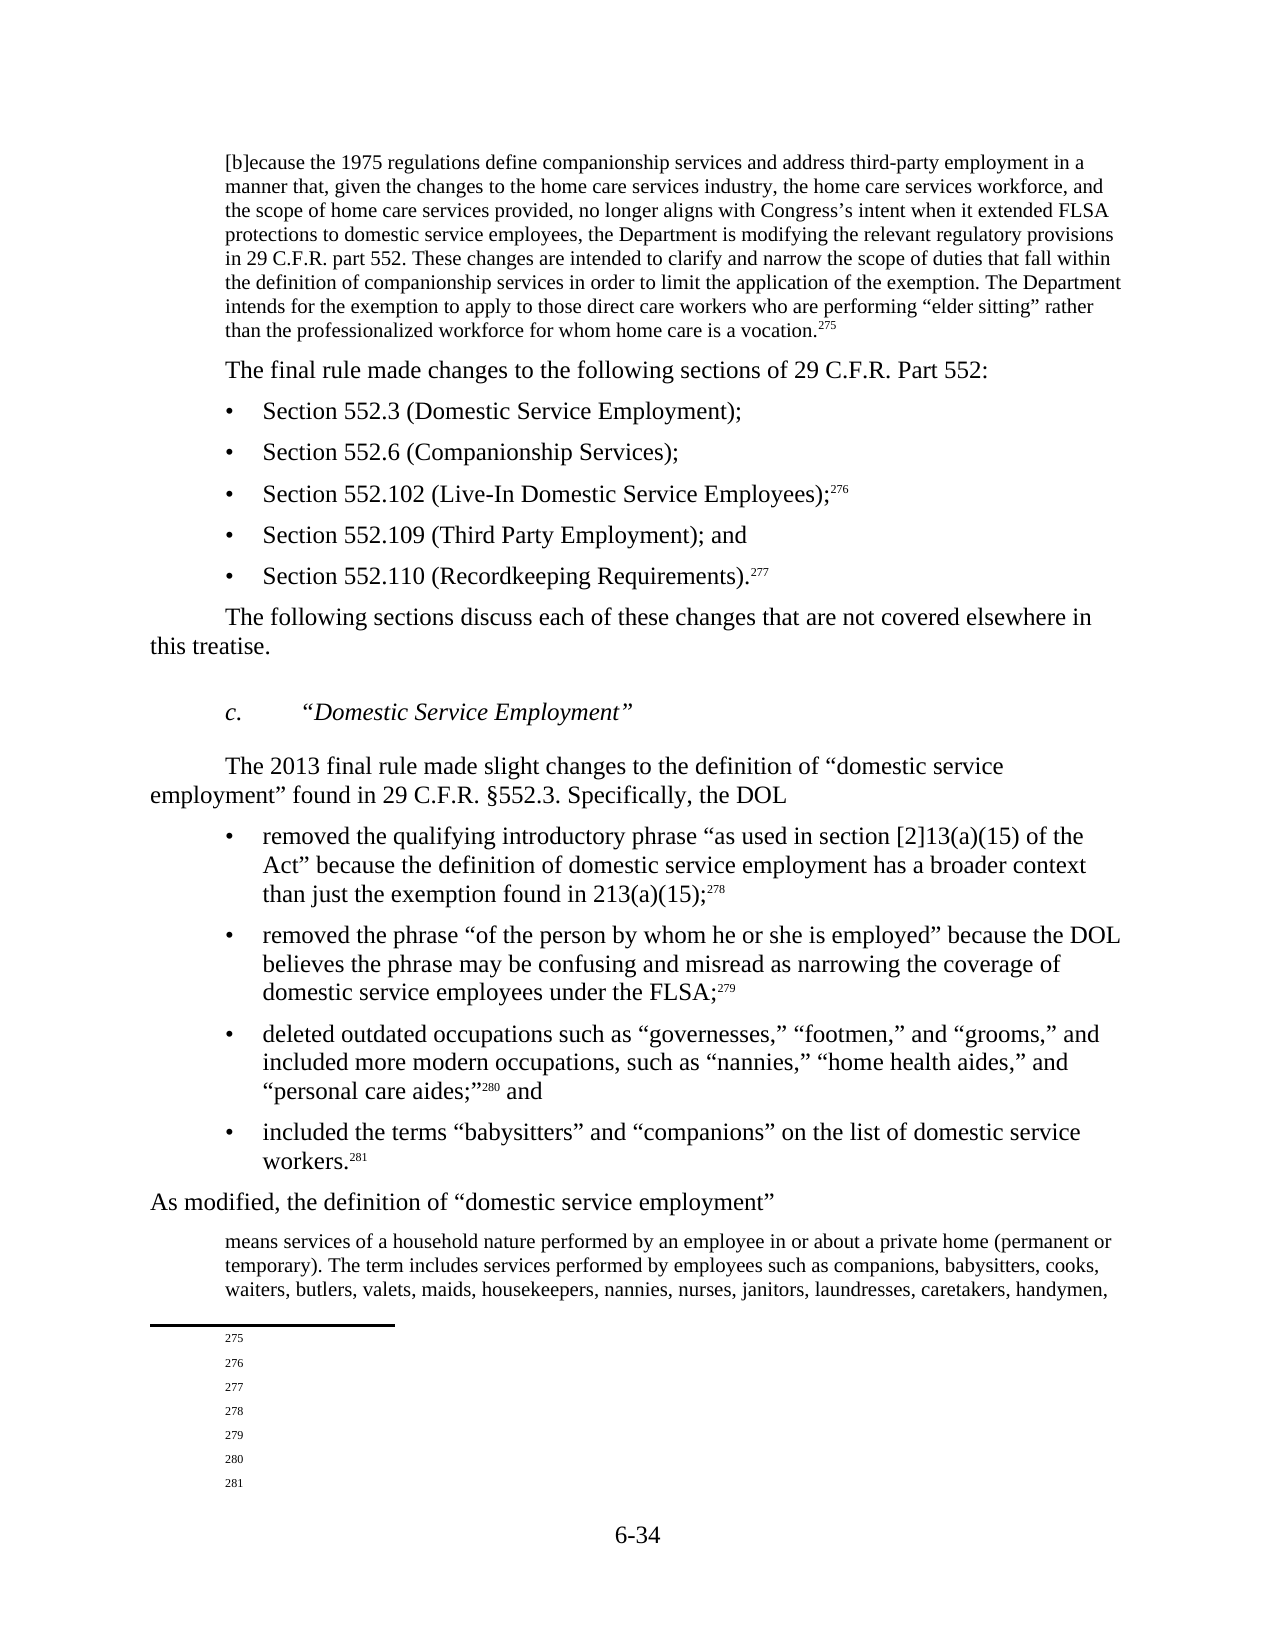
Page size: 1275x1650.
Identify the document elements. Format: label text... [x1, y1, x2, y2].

text The 2013 final rule made slight changes to the definition of “domestic service employment” found in 29 C.F.R. §552.3. Specifically, the DOL [150, 751, 1125, 809]
text • deleted outdated occupations such as “governesses,” “footmen,” and “grooms,” and included more modern occupations, such as “nannies,” “home health aides,” and “personal care aides;” and [225, 1019, 1125, 1105]
text • Section 552.102 (Live-In Domestic Service Employees); [225, 479, 1125, 507]
text • removed the qualifying introductory phrase “as used in section [2]13(a)(15) of the Act” because the definition of domestic service employment has a broader context than just the exemption found in 213(a)(15); [225, 821, 1125, 907]
text c. “Domestic Service Employment” [225, 697, 1125, 726]
text • removed the phrase “of the person by whom he or she is employed” because the DOL believes the phrase may be confusing and misread as narrowing the coverage of domestic service employees under the FLSA; [225, 920, 1125, 1006]
text • Section 552.109 (Third Party Employment); and [225, 520, 1125, 549]
text • Section 552.110 (Recordkeeping Requirements). [225, 561, 1125, 590]
text • Section 552.3 (Domestic Service Employment); [225, 396, 1125, 425]
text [225, 1229, 1125, 1301]
text • Section 552.6 (Companionship Services); [225, 437, 1125, 466]
text The final rule made changes to the following sections of 29 C.F.R. Part 552: [150, 355, 1125, 384]
text [b]ecause the 1975 regulations define companionship services and address third-party employment in a manner that, given the changes to the home care services industry, the home care services workforce, and the scope of home care services provided, no longer aligns with Congress’s intent when it extended FLSA protections to domestic service employees, the Department is modifying the relevant regulatory provisions in 29 C.F.R. part 552. These changes are intended to clarify and narrow the scope of duties that fall within the definition of companionship services in order to limit the application of the exemption. The Department intends for the exemption to apply to those direct care workers who are performing “elder sitting” rather than the professionalized workforce for whom home care is a vocation. [225, 150, 1125, 342]
text • included the terms “babysitters” and “companions” on the list of domestic service workers. [225, 1117, 1125, 1175]
text The following sections discuss each of these changes that are not covered elsewhere in this treatise. [150, 602, 1125, 660]
text As modified, the definition of “domestic service employment” [150, 1187, 1125, 1216]
